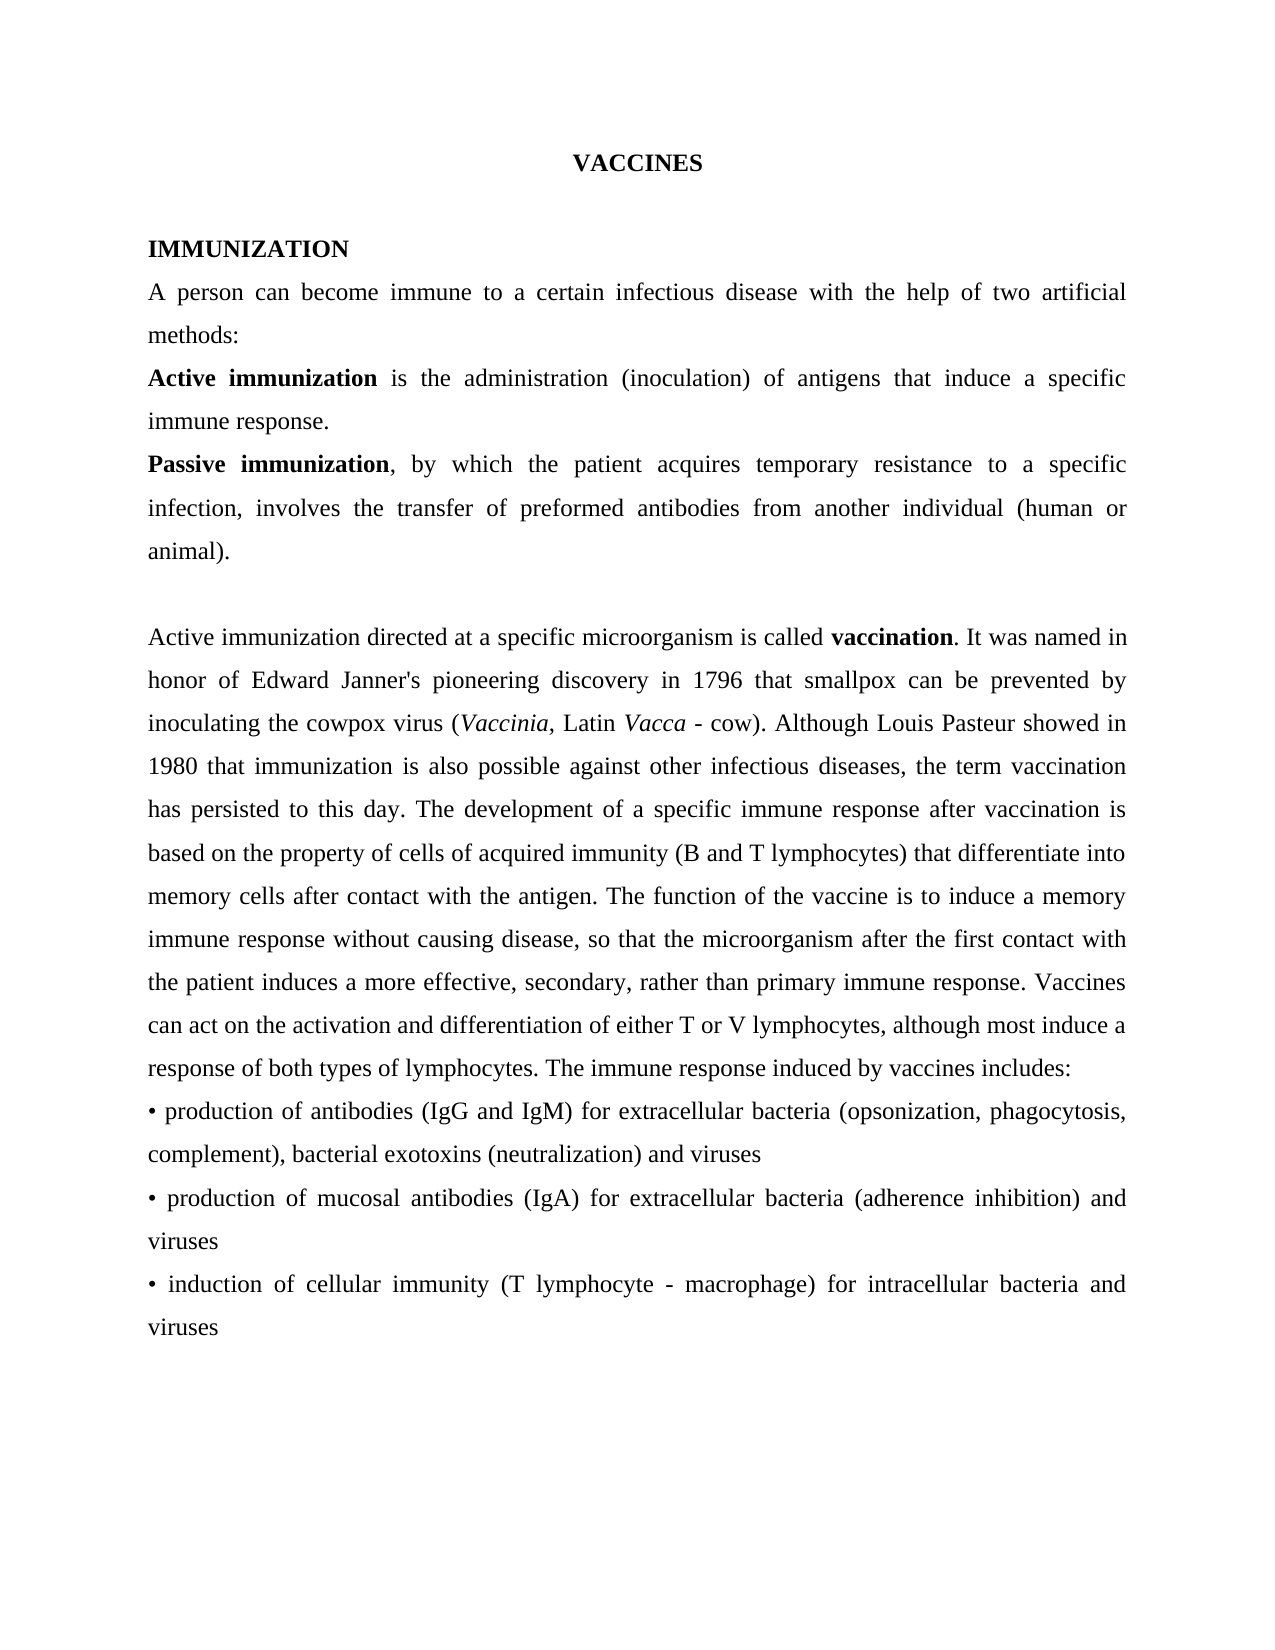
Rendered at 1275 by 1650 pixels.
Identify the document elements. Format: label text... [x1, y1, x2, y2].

text • production of mucosal antibodies (IgA) for extracellular bacteria (adherence inhibition) and viruses [148, 1183, 1127, 1254]
text Active immunization is the administration (inoculation) of antigens that induce a specific immune response. [148, 363, 1127, 435]
text Active immunization directed at a specific microorganism is called vaccination. It was named in honor of Edward Janner's pioneering discovery in 1796 that smallpox can be prevented by inoculating the cowpox virus (Vaccinia, Latin Vacca - cow). Although Louis Pasteur showed in 1980 that immunization is also possible against other infectious diseases, the term vaccination has persisted to this day. The development of a specific immune response after vaccination is based on the property of cells of acquired immunity (B and T lymphocytes) that differentiate into memory cells after contact with the antigen. The function of the vaccine is to induce a memory immune response without causing disease, so that the microorganism after the first contact with the patient induces a more effective, secondary, rather than primary immune response. Vaccines can act on the activation and differentiation of either T or V lymphocytes, although most induce a response of both types of lymphocytes. The immune response induced by vaccines includes: [148, 622, 1127, 1082]
text A person can become immune to a certain infectious disease with the help of two artificial methods: [148, 277, 1127, 349]
text IMMUNIZATION [148, 234, 1127, 263]
text • production of antibodies (IgG and IgM) for extracellular bacteria (opsonization, phagocytosis, complement), bacterial exotoxins (neutralization) and viruses [148, 1096, 1127, 1168]
text VACCINES [148, 148, 1127, 176]
text • induction of cellular immunity (T lymphocyte - macrophage) for intracellular bacteria and viruses [148, 1269, 1127, 1341]
text Passive immunization, by which the patient acquires temporary resistance to a specific infection, involves the transfer of preformed antibodies from another individual (human or animal). [148, 449, 1127, 564]
